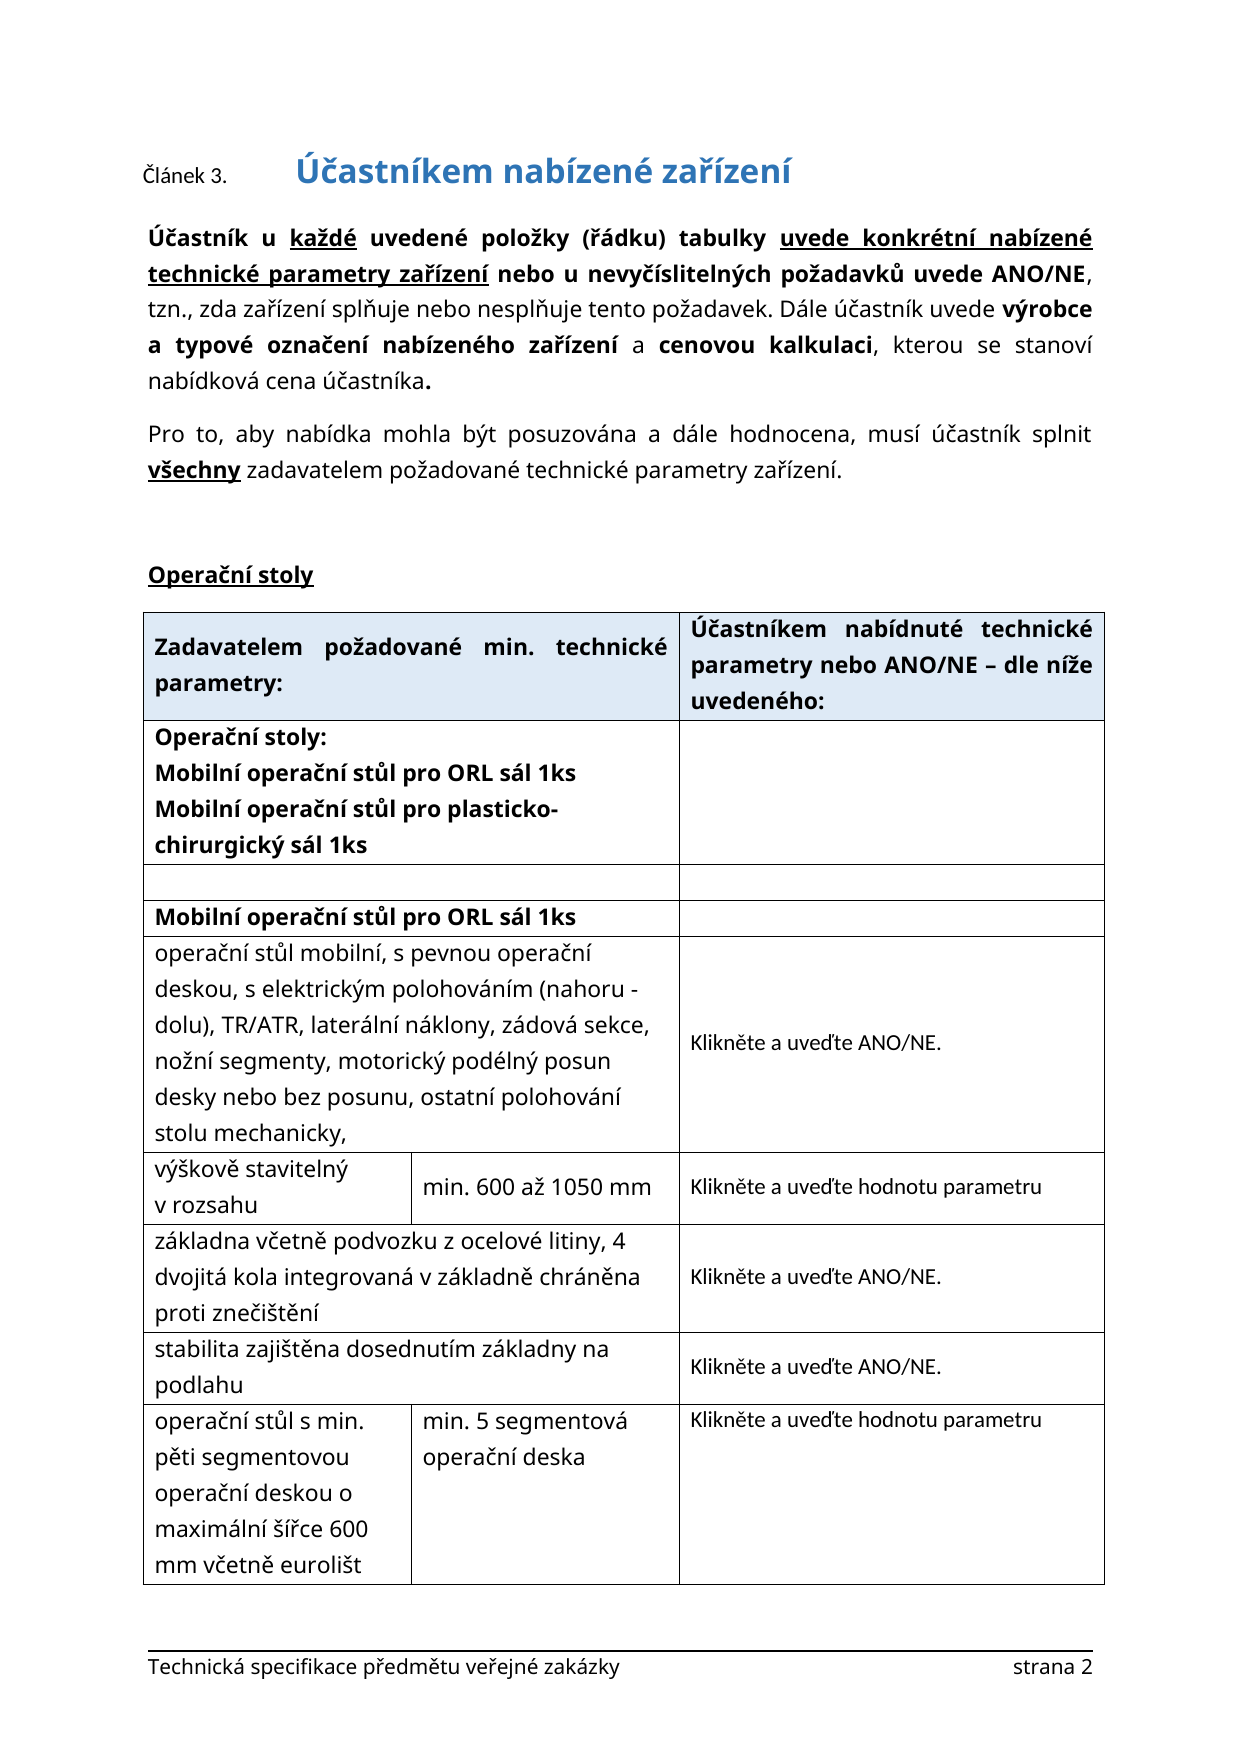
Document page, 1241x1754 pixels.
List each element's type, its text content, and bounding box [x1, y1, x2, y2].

text Pro to, aby nabídka mohla být posuzována a dále hodnocena, musí účastník splnit všechny zadavatelem požadované technické parametry zařízení. [148, 418, 1093, 485]
table_cell min. 600 až 1050 mm [412, 1153, 679, 1224]
table_header Účastníkem nabídnuté technické parametry nebo ANO/NE – dle níže uvedeného: [680, 613, 1104, 720]
table_cell Mobilní operační stůl pro ORL sál 1ks [144, 901, 679, 936]
table_cell operační stůl mobilní, s pevnou operační deskou, s elektrickým polohováním (nahoru - dolu), TR/ATR, laterální náklony, zádová sekce, nožní segmenty, motorický podélný posun desky nebo bez posunu, ostatní polohování stolu mechanicky, [144, 937, 679, 1152]
table_cell Operační stoly: Mobilní operační stůl pro ORL sál 1ks Mobilní operační stůl pro plasticko-chirurgický sál 1ks [144, 721, 679, 864]
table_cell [144, 1405, 411, 1584]
table_cell [680, 865, 1104, 900]
table_header Zadavatelem požadované min. technické parametry: [144, 613, 679, 720]
table_cell základna včetně podvozku z ocelové litiny, 4 dvojitá kola integrovaná v základně chráněna proti znečištění [144, 1225, 679, 1332]
table_cell [144, 865, 679, 900]
table_cell výškově stavitelný v rozsahu [144, 1153, 411, 1224]
table_cell stabilita zajištěna dosednutím základny na podlahu [144, 1333, 679, 1404]
table_cell min. 5 segmentová operační deska [412, 1405, 679, 1584]
text Účastník u každé uvedené položky (řádku) tabulky uvede konkrétní nabízené technické parametry zařízení nebo u nevyčíslitelných požadavků uvede ANO/NE, tzn., zda zařízení splňuje nebo nesplňuje tento požadavek. Dále účastník uvede výrobce a typové označení nabízeného zařízení a cenovou kalkulaci, kterou se stanoví nabídková cena účastníka. [148, 222, 1093, 397]
text Operační stoly [148, 559, 1093, 590]
subtitle Účastníkem nabízené zařízení [185, 148, 1093, 193]
table_cell [680, 721, 1104, 864]
table_cell [680, 901, 1104, 936]
